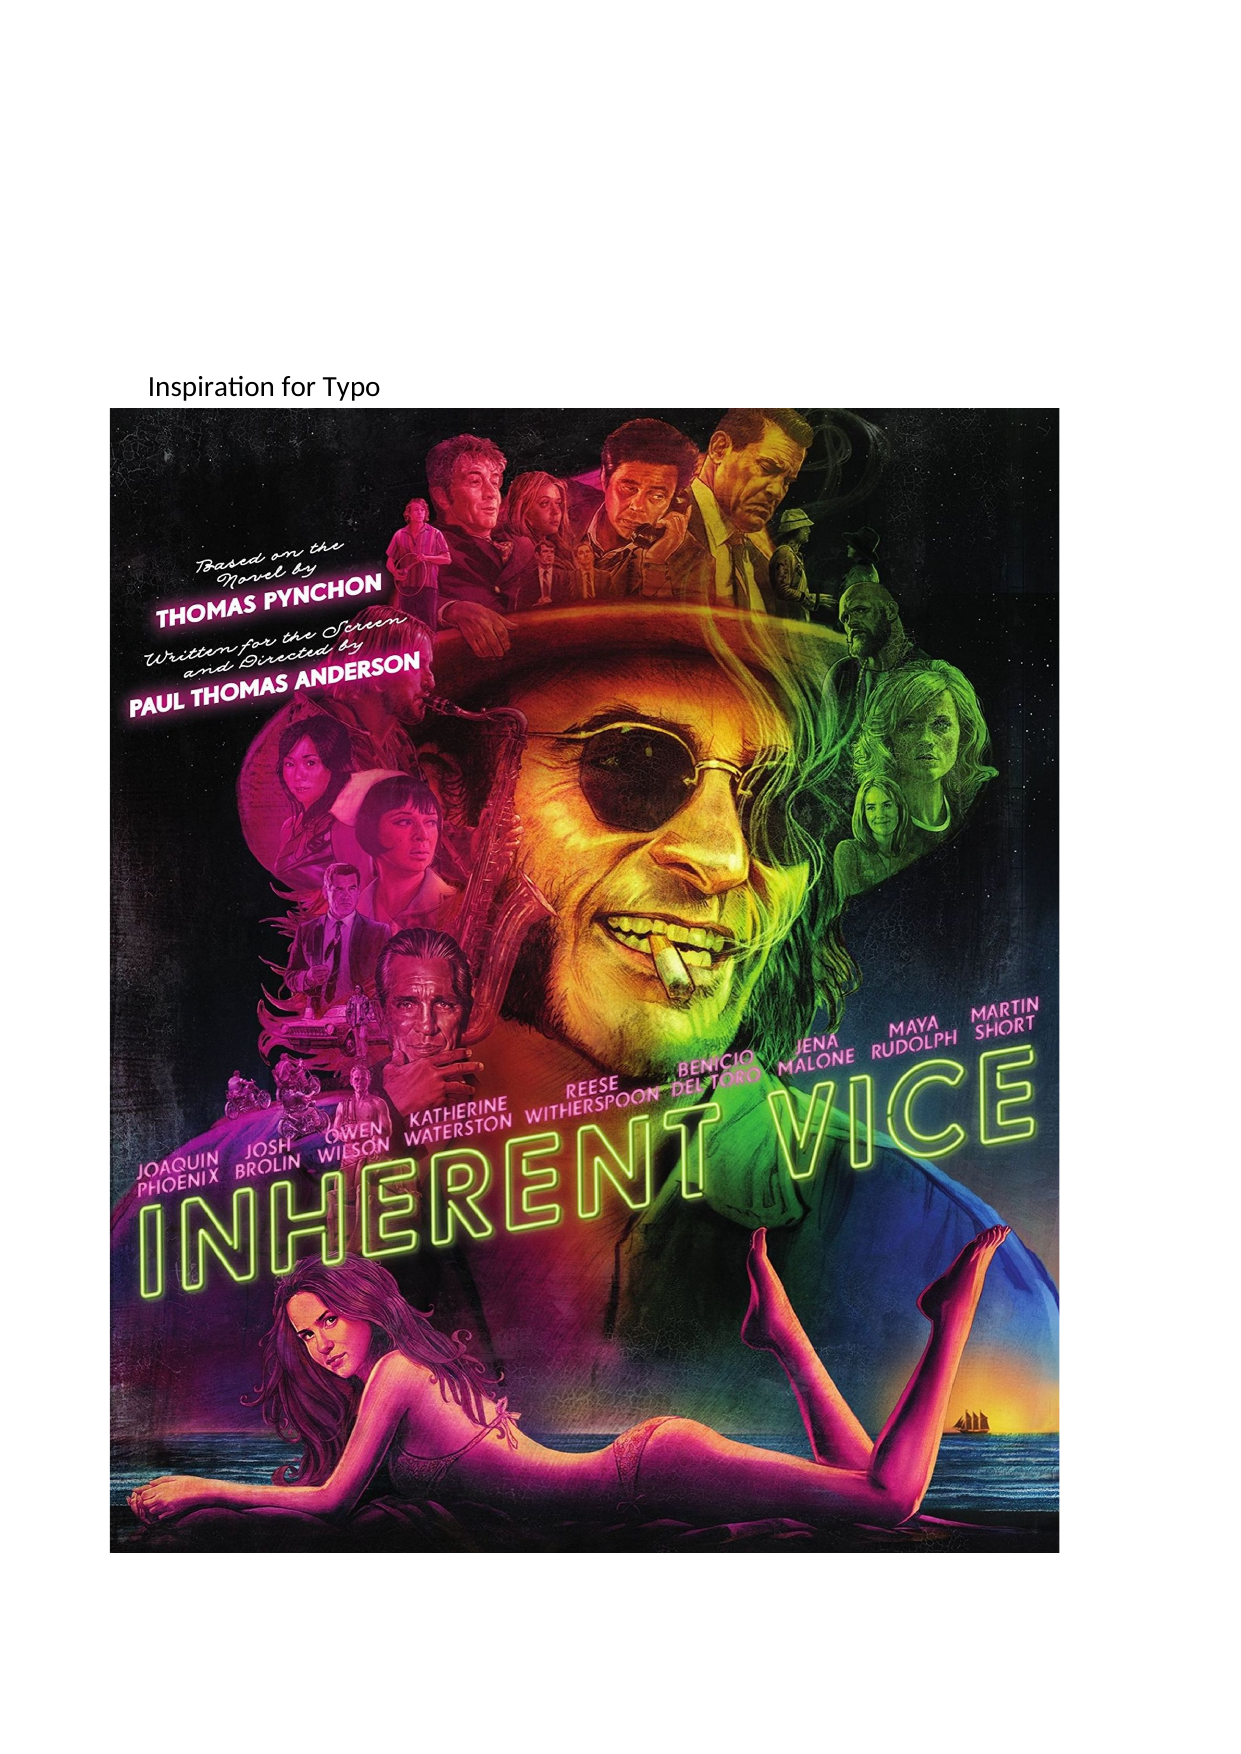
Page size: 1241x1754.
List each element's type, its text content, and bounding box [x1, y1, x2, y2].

picture [109, 408, 1059, 1552]
text Inspiration for Typo [148, 368, 1093, 404]
